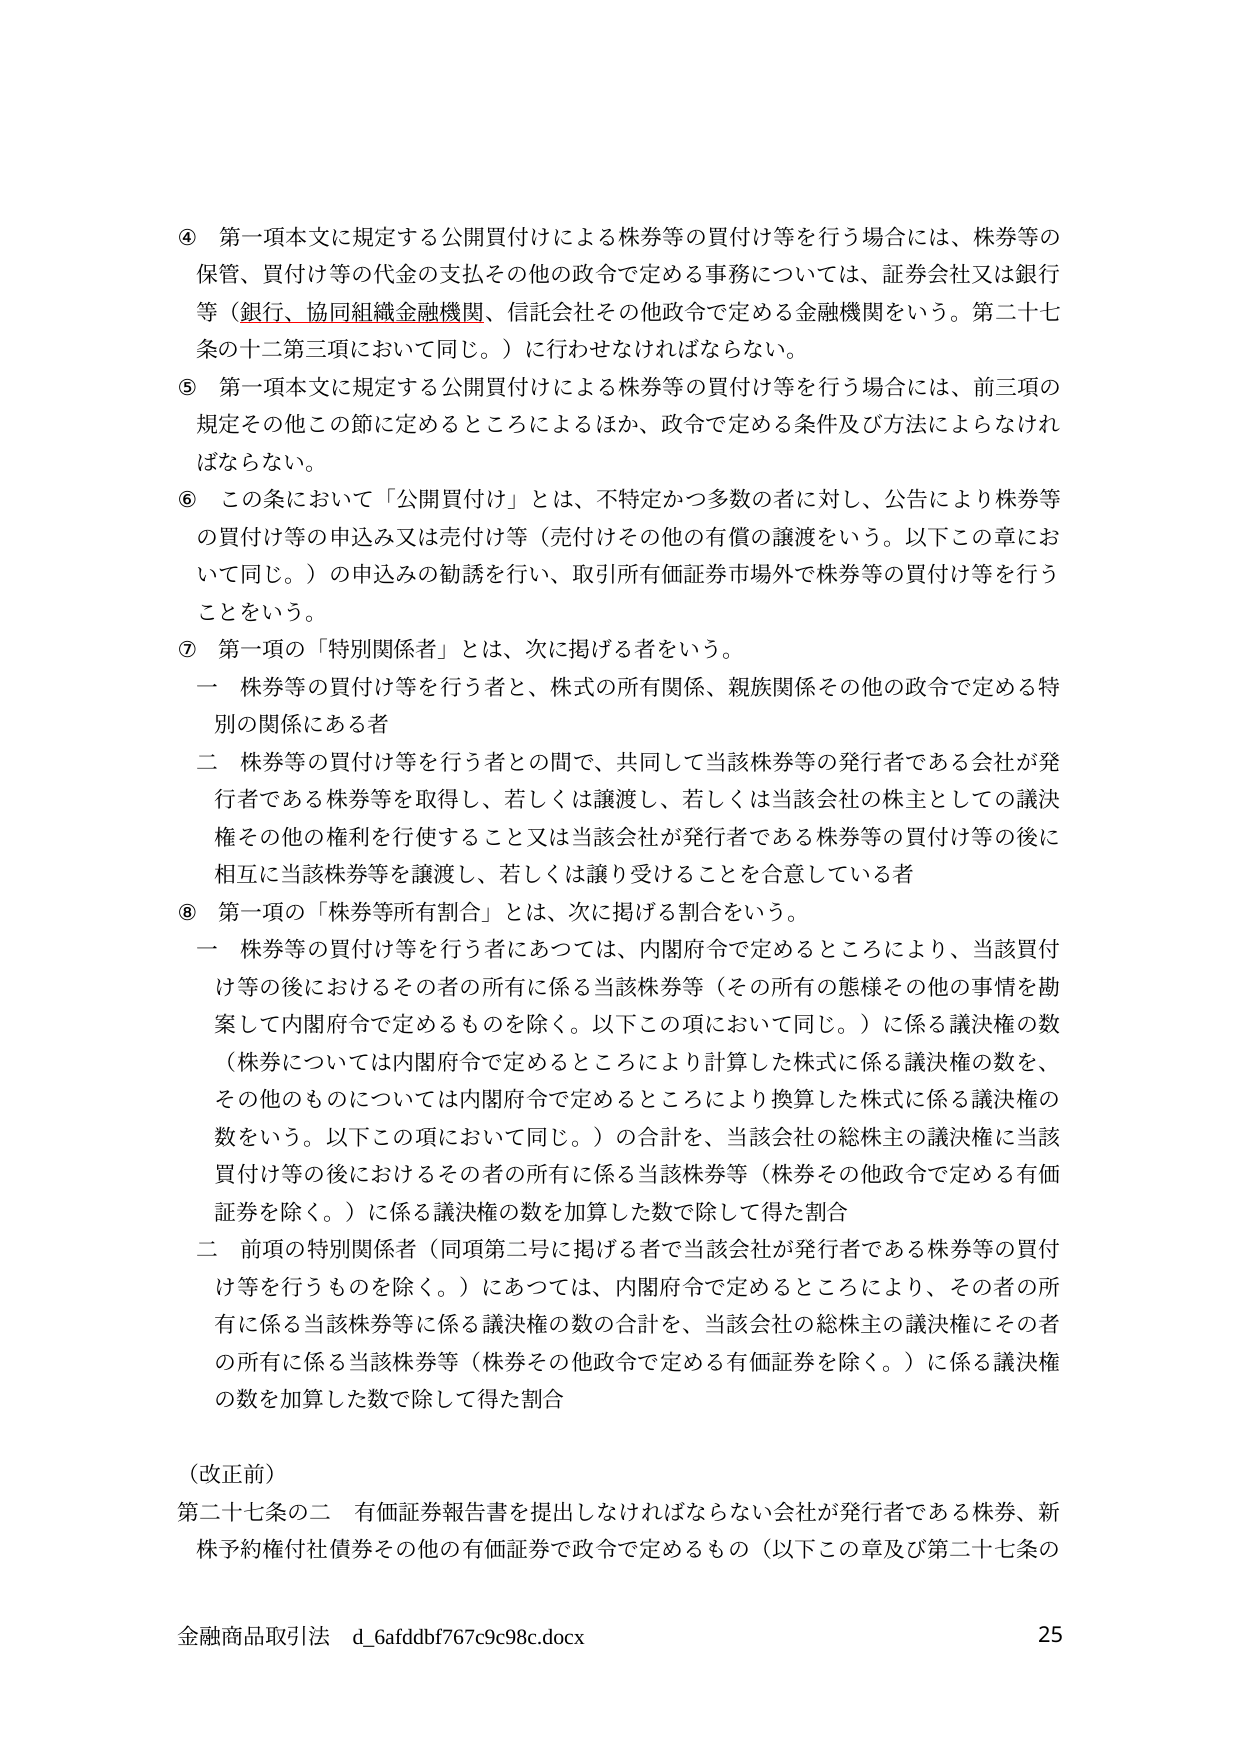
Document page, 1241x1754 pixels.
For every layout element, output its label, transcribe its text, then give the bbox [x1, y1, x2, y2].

text 一 株券等の買付け等を行う者と、株式の所有関係、親族関係その他の政令で定める特別の関係にある者 [196, 667, 1063, 742]
text ⑦ 第一項の「特別関係者」とは、次に掲げる者をいう。 [177, 629, 1063, 667]
text 二 株券等の買付け等を行う者との間で、共同して当該株券等の発行者である会社が発行者である株券等を取得し、若しくは譲渡し、若しくは当該会社の株主としての議決権その他の権利を行使すること又は当該会社が発行者である株券等の買付け等の後に相互に当該株券等を譲渡し、若しくは譲り受けることを合意している者 [196, 742, 1063, 892]
text 一 株券等の買付け等を行う者にあつては、内閣府令で定めるところにより、当該買付け等の後におけるその者の所有に係る当該株券等（その所有の態様その他の事情を勘案して内閣府令で定めるものを除く。以下この項において同じ。）に係る議決権の数（株券については内閣府令で定めるところにより計算した株式に係る議決権の数を、その他のものについては内閣府令で定めるところにより換算した株式に係る議決権の数をいう。以下この項において同じ。）の合計を、当該会社の総株主の議決権に当該買付け等の後におけるその者の所有に係る当該株券等（株券その他政令で定める有価証券を除く。）に係る議決権の数を加算した数で除して得た割合 [196, 929, 1063, 1229]
text （改正前） [177, 1454, 1063, 1492]
text ⑧ 第一項の「株券等所有割合」とは、次に掲げる割合をいう。 [177, 892, 1063, 929]
text ④ 第一項本文に規定する公開買付けによる株券等の買付け等を行う場合には、株券等の保管、買付け等の代金の支払その他の政令で定める事務については、証券会社又は銀行等（銀行、協同組織金融機関、信託会社その他政令で定める金融機関をいう。第二十七条の十二第三項において同じ。）に行わせなければならない。 [177, 217, 1063, 367]
text 二 前項の特別関係者（同項第二号に掲げる者で当該会社が発行者である株券等の買付け等を行うものを除く。）にあつては、内閣府令で定めるところにより、その者の所有に係る当該株券等に係る議決権の数の合計を、当該会社の総株主の議決権にその者の所有に係る当該株券等（株券その他政令で定める有価証券を除く。）に係る議決権の数を加算した数で除して得た割合 [196, 1229, 1063, 1417]
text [177, 1492, 1063, 1567]
text ⑤ 第一項本文に規定する公開買付けによる株券等の買付け等を行う場合には、前三項の規定その他この節に定めるところによるほか、政令で定める条件及び方法によらなければならない。 [177, 367, 1063, 479]
text ⑥ この条において「公開買付け」とは、不特定かつ多数の者に対し、公告により株券等の買付け等の申込み又は売付け等（売付けその他の有償の譲渡をいう。以下この章において同じ。）の申込みの勧誘を行い、取引所有価証券市場外で株券等の買付け等を行うことをいう。 [177, 479, 1063, 629]
